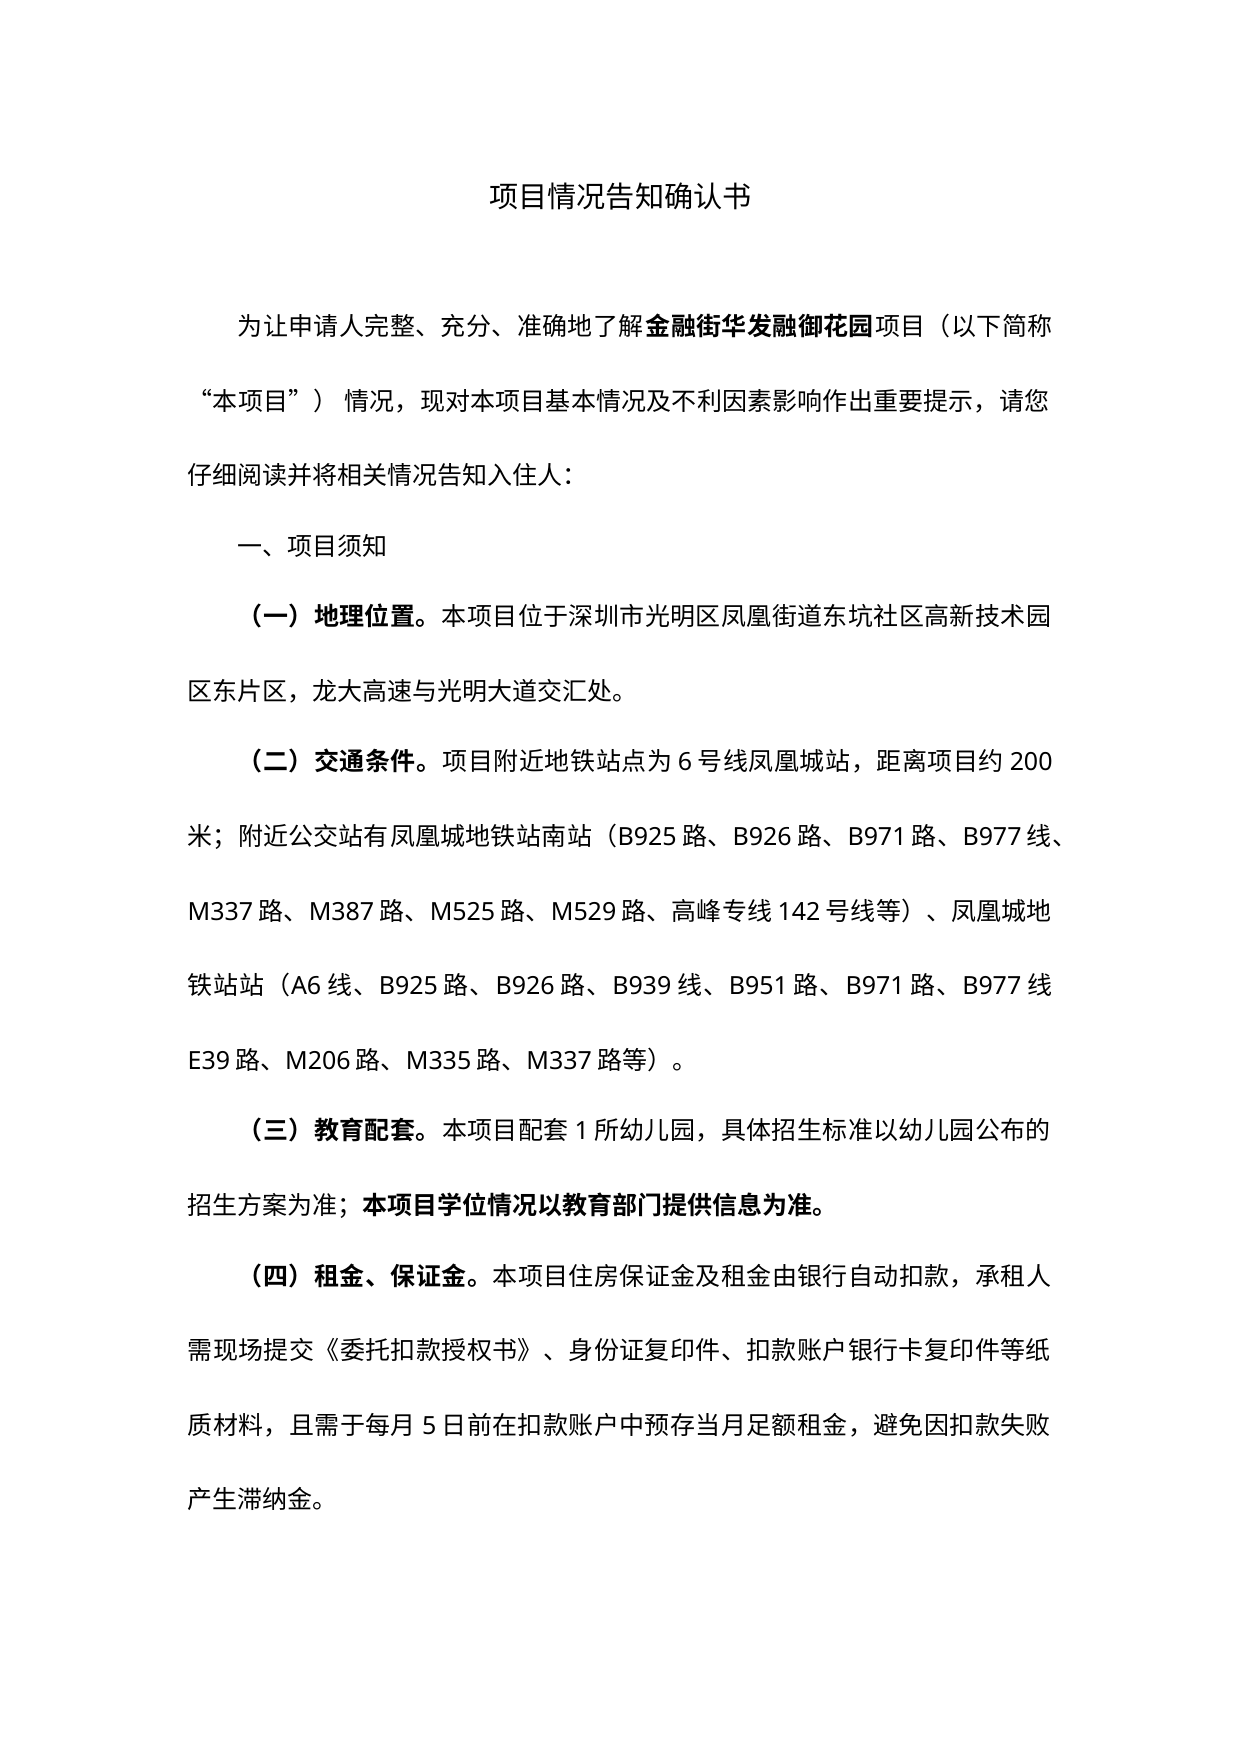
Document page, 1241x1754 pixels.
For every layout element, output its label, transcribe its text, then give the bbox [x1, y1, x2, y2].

text 项目情况告知确认书 [187, 162, 1053, 227]
text （三）教育配套。本项目配套1所幼儿园，具体招生标准以幼儿园公布的招生方案为准；本项目学位情况以教育部门提供信息为准。 [187, 1096, 1053, 1236]
text 一、项目须知 [187, 512, 1053, 577]
text 为让申请人完整、充分、准确地了解金融街华发融御花园项目（以下简称“本项目”） 情况，现对本项目基本情况及不利因素影响作出重要提示，请您仔细阅读并将相关情况告知入住人： [187, 292, 1053, 506]
text （四）租金、保证金。本项目住房保证金及租金由银行自动扣款，承租人需现场提交《委托扣款授权书》、身份证复印件、扣款账户银行卡复印件等纸质材料，且需于每月5日前在扣款账户中预存当月足额租金，避免因扣款失败产生滞纳金。 [187, 1242, 1053, 1531]
text （二）交通条件。项目附近地铁站点为6号线凤凰城站，距离项目约200米；附近公交站有凤凰城地铁站南站（B925路、B926路、B971路、B977线、M337路、M387路、M525路、M529路、高峰专线142号线等）、凤凰城地铁站站（A6线、B925路、B926路、B939线、B951路、B971路、B977线、E39路、M206路、M335路、M337路等）。 [187, 727, 1053, 1091]
text （一）地理位置。本项目位于深圳市光明区凤凰街道东坑社区高新技术园区东片区，龙大高速与光明大道交汇处。 [187, 582, 1053, 722]
